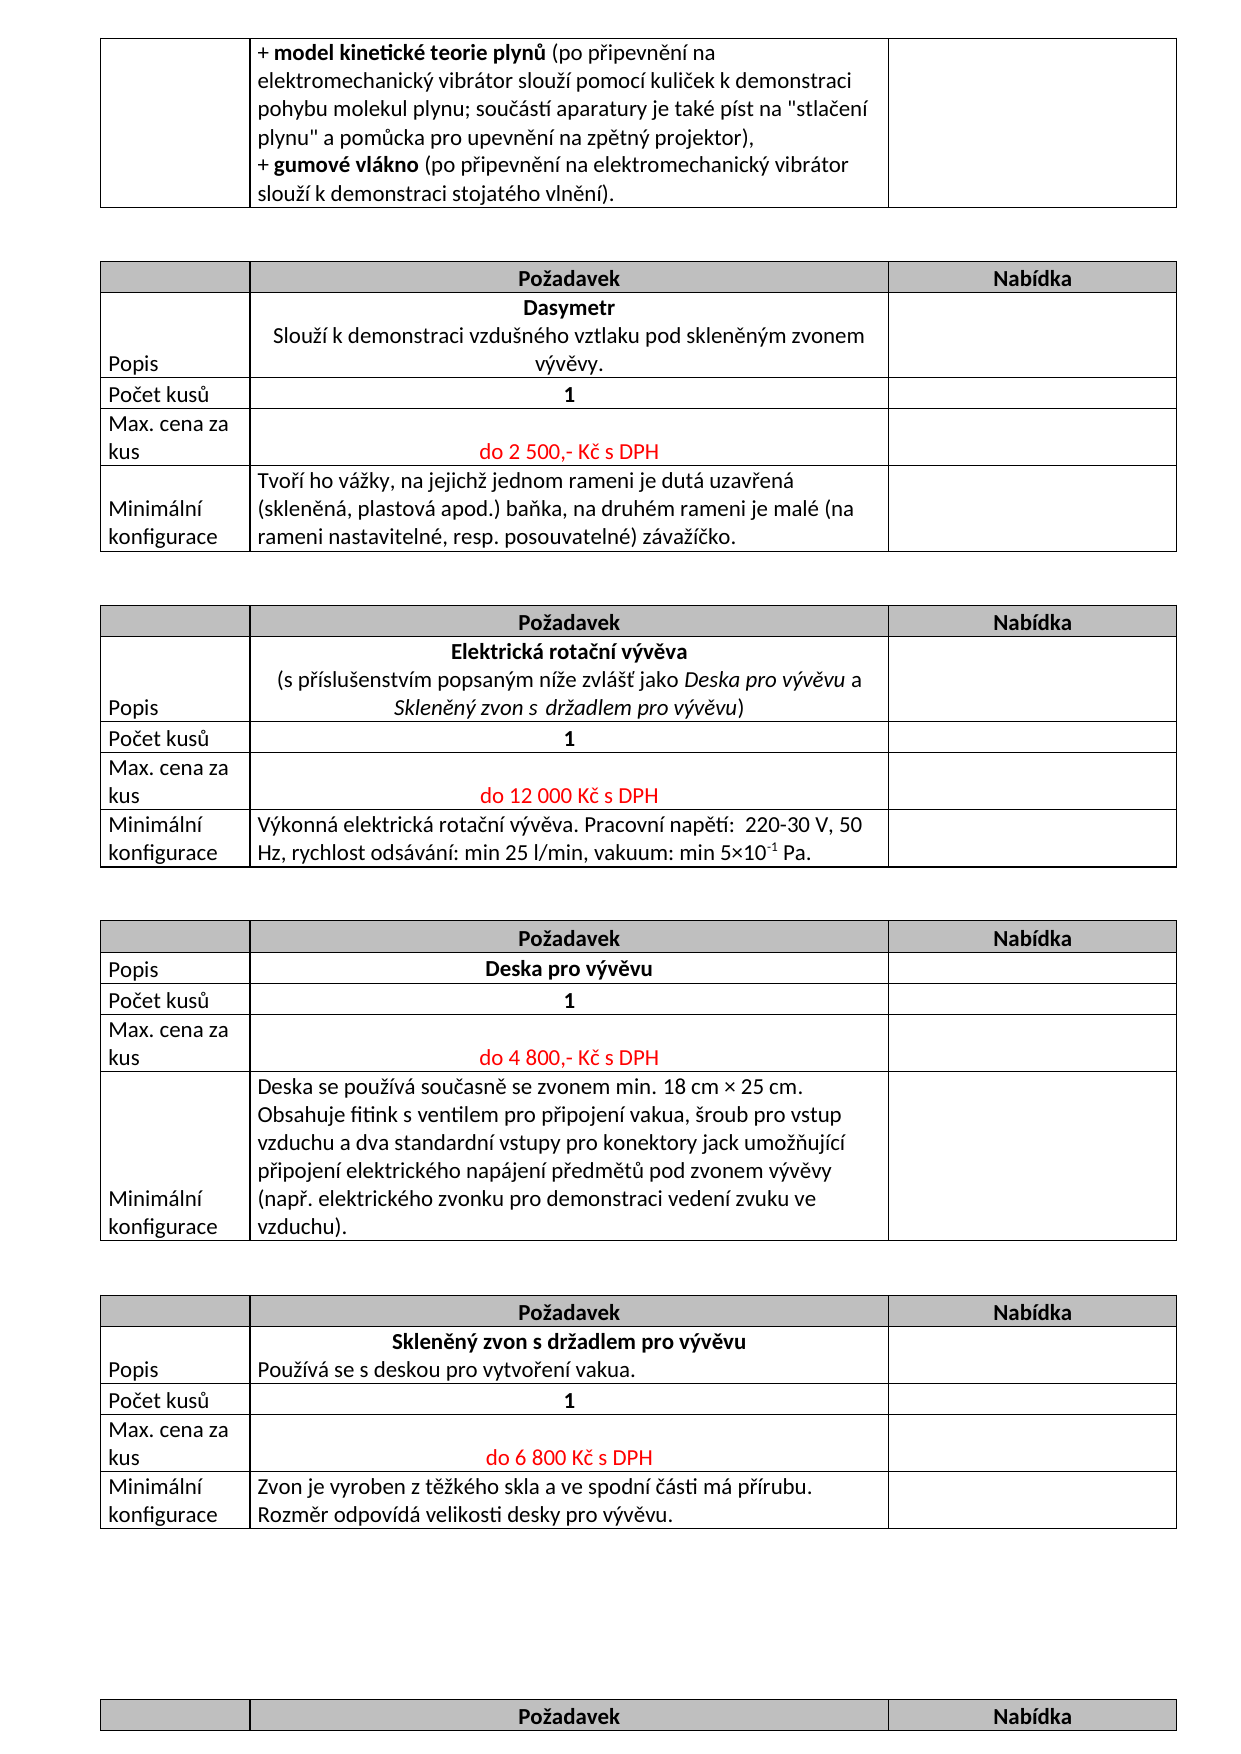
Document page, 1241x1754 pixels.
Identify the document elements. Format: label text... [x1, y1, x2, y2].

table_header Požadavek [251, 1296, 888, 1326]
table_cell [889, 466, 1176, 551]
table_cell Počet kusů [101, 984, 249, 1014]
table_cell do 4 800,- Kč s DPH [251, 1015, 888, 1071]
table_header Požadavek [251, 921, 888, 952]
table_header [101, 921, 249, 952]
table_cell 1 [251, 722, 888, 752]
table_cell Skleněný zvon s držadlem pro vývěvu Používá se s deskou pro vytvoření vakua. [251, 1327, 888, 1383]
table_cell 1 [251, 1384, 888, 1414]
table_cell do 12 000 Kč s DPH [251, 753, 888, 809]
table_cell [889, 637, 1176, 721]
table_cell Dasymetr Slouží k demonstraci vzdušného vztlaku pod skleněným zvonem vývěvy. [251, 293, 888, 377]
table_cell 1 [251, 378, 888, 408]
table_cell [251, 39, 888, 207]
table_cell [889, 1415, 1176, 1471]
table_cell Popis [101, 293, 249, 377]
table_header Nabídka [889, 921, 1176, 952]
table_cell [889, 1472, 1176, 1528]
table_header [101, 1700, 249, 1730]
table_cell [889, 378, 1176, 408]
table_cell Tvoří ho vážky, na jejichž jednom rameni je dutá uzavřená (skleněná, plastová apod.) baňka, na druhém rameni je malé (na rameni nastavitelné, resp. posouvatelné) závažíčko. [251, 466, 888, 551]
table_cell Deska pro vývěvu [251, 953, 888, 983]
table_cell [889, 953, 1176, 983]
table_cell Elektrická rotační vývěva (s příslušenstvím popsaným níže zvlášť jako Deska pro vývěvu a Skleněný zvon s držadlem pro vývěvu) [251, 637, 888, 721]
table_header Nabídka [889, 1296, 1176, 1326]
table_cell [889, 984, 1176, 1014]
table_cell Max. cena za kus [101, 409, 249, 465]
table_cell [889, 810, 1176, 866]
table_cell Počet kusů [101, 722, 249, 752]
table_cell Zvon je vyroben z těžkého skla a ve spodní části má přírubu. Rozměr odpovídá velikosti desky pro vývěvu. [251, 1472, 888, 1528]
table_cell Popis [101, 1327, 249, 1383]
table_cell [889, 39, 1176, 207]
table_cell Výkonná elektrická rotační vývěva. Pracovní napětí: 220-30 V, 50 Hz, rychlost odsávání: min 25 l/min, vakuum: min 5×10-1 Pa. [251, 810, 888, 866]
table_cell 1 [251, 984, 888, 1014]
table_cell Počet kusů [101, 1384, 249, 1414]
table_cell Max. cena za kus [101, 1415, 249, 1471]
table_cell Minimální konfigurace [101, 1072, 249, 1240]
table_header Požadavek [251, 262, 888, 292]
table_cell Deska se používá současně se zvonem min. 18 cm × 25 cm. Obsahuje fitink s ventilem pro připojení vakua, šroub pro vstup vzduchu a dva standardní vstupy pro konektory jack umožňující připojení elektrického napájení předmětů pod zvonem vývěvy (např. elektrického zvonku pro demonstraci vedení zvuku ve vzduchu). [251, 1072, 888, 1240]
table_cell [101, 39, 249, 207]
table_cell Minimální konfigurace [101, 466, 249, 551]
table_header Nabídka [889, 606, 1176, 636]
table_cell do 6 800 Kč s DPH [251, 1415, 888, 1471]
table_header [101, 1296, 249, 1326]
table_cell Minimální konfigurace [101, 810, 249, 866]
table_header Požadavek [251, 1700, 888, 1730]
table_cell [889, 1384, 1176, 1414]
table_cell do 2 500,- Kč s DPH [251, 409, 888, 465]
table_cell [889, 722, 1176, 752]
table_cell Max. cena za kus [101, 753, 249, 809]
table_cell [889, 1015, 1176, 1071]
table_header [101, 606, 249, 636]
table_header Nabídka [889, 1700, 1176, 1730]
table_header [101, 262, 249, 292]
table_cell Počet kusů [101, 378, 249, 408]
table_cell [889, 293, 1176, 377]
table_cell Minimální konfigurace [101, 1472, 249, 1528]
table_cell [889, 1327, 1176, 1383]
table_cell [889, 753, 1176, 809]
table_cell [889, 1072, 1176, 1240]
table_cell Max. cena za kus [101, 1015, 249, 1071]
table_cell [889, 409, 1176, 465]
table_cell Popis [101, 637, 249, 721]
table_header Požadavek [251, 606, 888, 636]
table_cell Popis [101, 953, 249, 983]
table_header Nabídka [889, 262, 1176, 292]
